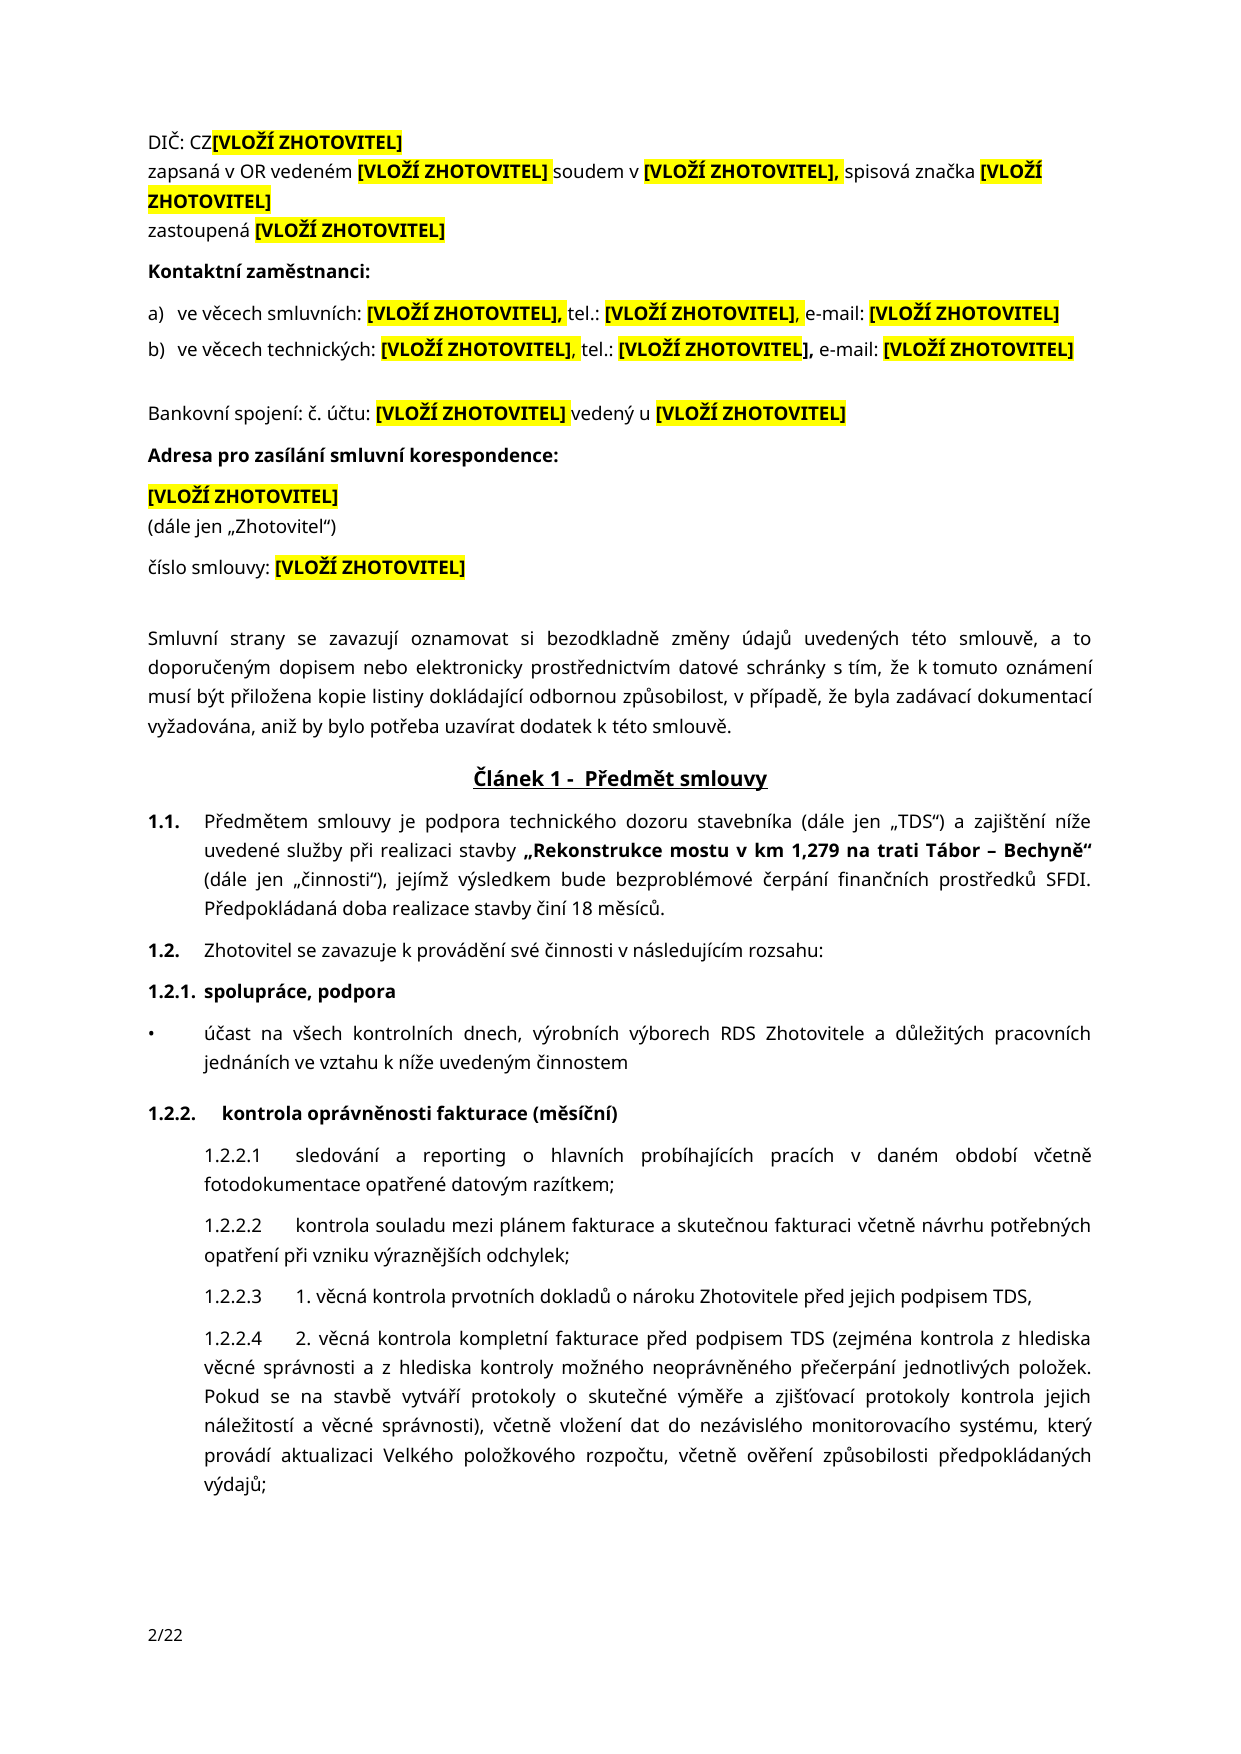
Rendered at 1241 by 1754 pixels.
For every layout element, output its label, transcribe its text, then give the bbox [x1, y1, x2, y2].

text (dále jen „Zhotovitel“) [148, 510, 1092, 539]
text 1.2.2.1 sledování a reporting o hlavních probíhajících pracích v daném období včetně fotodokumentace opatřené datovým razítkem; [204, 1139, 1092, 1197]
text Smluvní strany se zavazují oznamovat si bezodkladně změny údajů uvedených této smlouvě, a to doporučeným dopisem nebo elektronicky prostřednictvím datové schránky s tím, že k tomuto oznámení musí být přiložena kopie listiny dokládající odbornou způsobilost, v případě, že byla zadávací dokumentací vyžadována, aniž by bylo potřeba uzavírat dodatek k této smlouvě. [148, 622, 1092, 739]
text 1.2. Zhotovitel se zavazuje k provádění své činnosti v následujícím rozsahu: [148, 934, 1092, 963]
text zapsaná v OR vedeném [VLOŽÍ ZHOTOVITEL] soudem v [VLOŽÍ ZHOTOVITEL], spisová značka [VLOŽÍ ZHOTOVITEL] [148, 156, 1092, 214]
text 1.2.2.2 kontrola souladu mezi plánem fakturace a skutečnou fakturaci včetně návrhu potřebných opatření při vzniku výraznějších odchylek; [204, 1209, 1092, 1268]
text 1.1. Předmětem smlouvy je podpora technického dozoru stavebníka (dále jen „TDS“) a zajištění níže uvedené služby při realizaci stavby „Rekonstrukce mostu v km 1,279 na trati Tábor – Bechyně“ (dále jen „činnosti“), jejímž výsledkem bude bezproblémové čerpání finančních prostředků SFDI. Předpokládaná doba realizace stavby činí 18 měsíců. [148, 805, 1092, 921]
text 1.2.2. kontrola oprávněnosti fakturace (měsíční) [148, 1101, 1092, 1126]
text DIČ: CZ[VLOŽÍ ZHOTOVITEL] [148, 126, 1092, 156]
text 1.2.2.3 1. věcná kontrola prvotních dokladů o nároku Zhotovitele před jejich podpisem TDS, [204, 1280, 1092, 1309]
text zastoupená [VLOŽÍ ZHOTOVITEL] [148, 214, 1092, 243]
text 1.2.1. spolupráce, podpora [148, 976, 1092, 1005]
text Článek 1 - Předmět smlouvy [148, 764, 1092, 792]
text číslo smlouvy: [VLOŽÍ ZHOTOVITEL] [148, 551, 1092, 581]
text Kontaktní zaměstnanci: [148, 256, 1092, 285]
text • účast na všech kontrolních dnech, výrobních výborech RDS Zhotovitele a důležitých pracovních jednáních ve vztahu k níže uvedeným činnostem [148, 1017, 1092, 1076]
list ve věcech smluvních: [VLOŽÍ ZHOTOVITEL], tel.: [VLOŽÍ ZHOTOVITEL], e-mail: [VLOŽÍ ZHOTOVITEL] [148, 297, 1092, 326]
text 1.2.2.4 2. věcná kontrola kompletní fakturace před podpisem TDS (zejména kontrola z hlediska věcné správnosti a z hlediska kontroly možného neoprávněného přečerpání jednotlivých položek. Pokud se na stavbě vytváří protokoly o skutečné výměře a zjišťovací protokoly kontrola jejich náležitostí a věcné správnosti), včetně vložení dat do nezávislého monitorovacího systému, který provádí aktualizaci Velkého položkového rozpočtu, včetně ověření způsobilosti předpokládaných výdajů; [204, 1322, 1092, 1497]
list ve věcech technických: [VLOŽÍ ZHOTOVITEL], tel.: [VLOŽÍ ZHOTOVITEL], e-mail: [VLOŽÍ ZHOTOVITEL] [148, 333, 1092, 362]
text Bankovní spojení: č. účtu: [VLOŽÍ ZHOTOVITEL] vedený u [VLOŽÍ ZHOTOVITEL] [148, 397, 1092, 426]
text Adresa pro zasílání smluvní korespondence: [148, 439, 1092, 468]
text [VLOŽÍ ZHOTOVITEL] [148, 481, 1092, 510]
